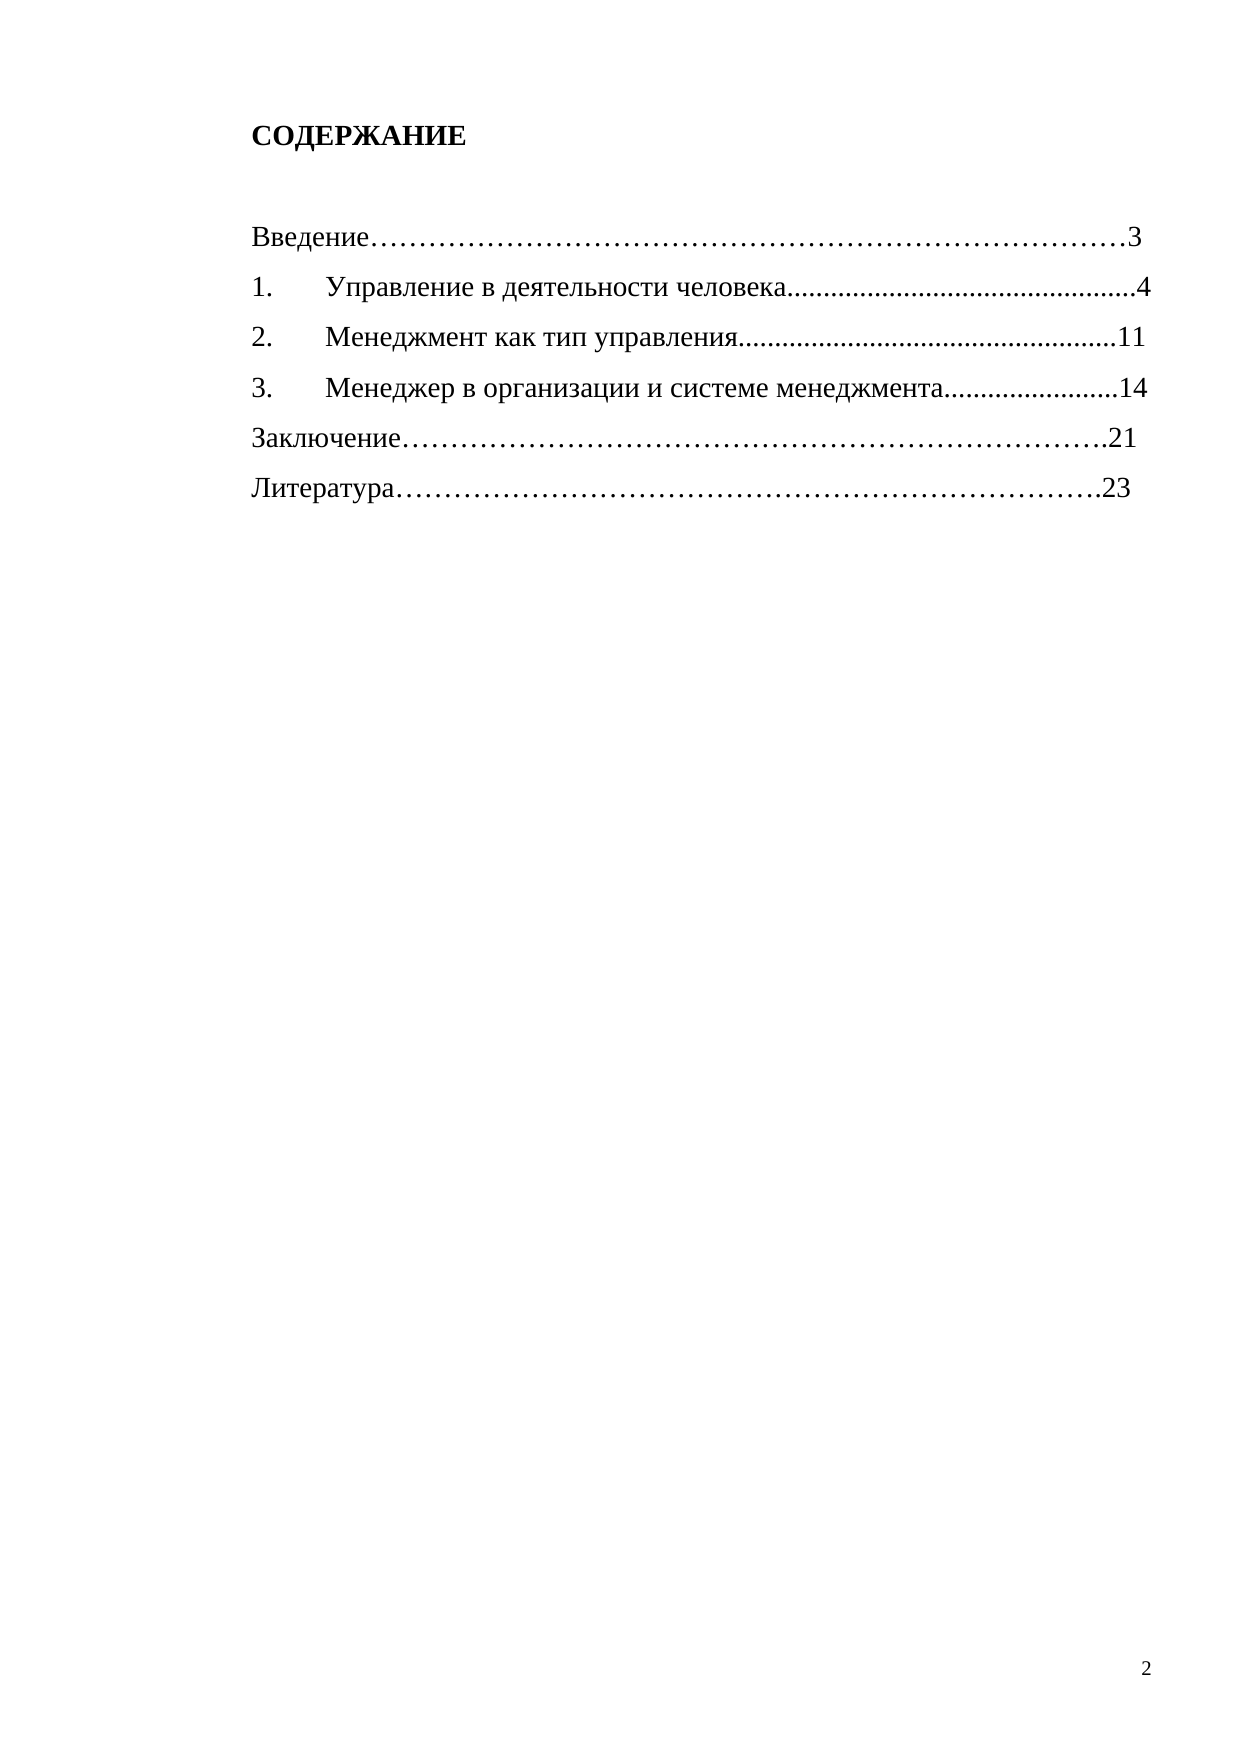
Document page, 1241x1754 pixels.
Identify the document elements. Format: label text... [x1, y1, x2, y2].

list Менеджер в организации и системе менеджмента........................14 [251, 370, 1152, 403]
text Литература……………………………………………………………….23 [177, 470, 1152, 504]
text Заключение……………………………………………………………….21 [177, 420, 1152, 453]
list Управление в деятельности человека................................................4 [251, 269, 1152, 303]
list Менеджмент как тип управления....................................................11 [251, 319, 1152, 353]
text СОДЕРЖАНИЕ [177, 118, 1152, 152]
text Введение……………………………………………………………………3 [177, 219, 1152, 252]
